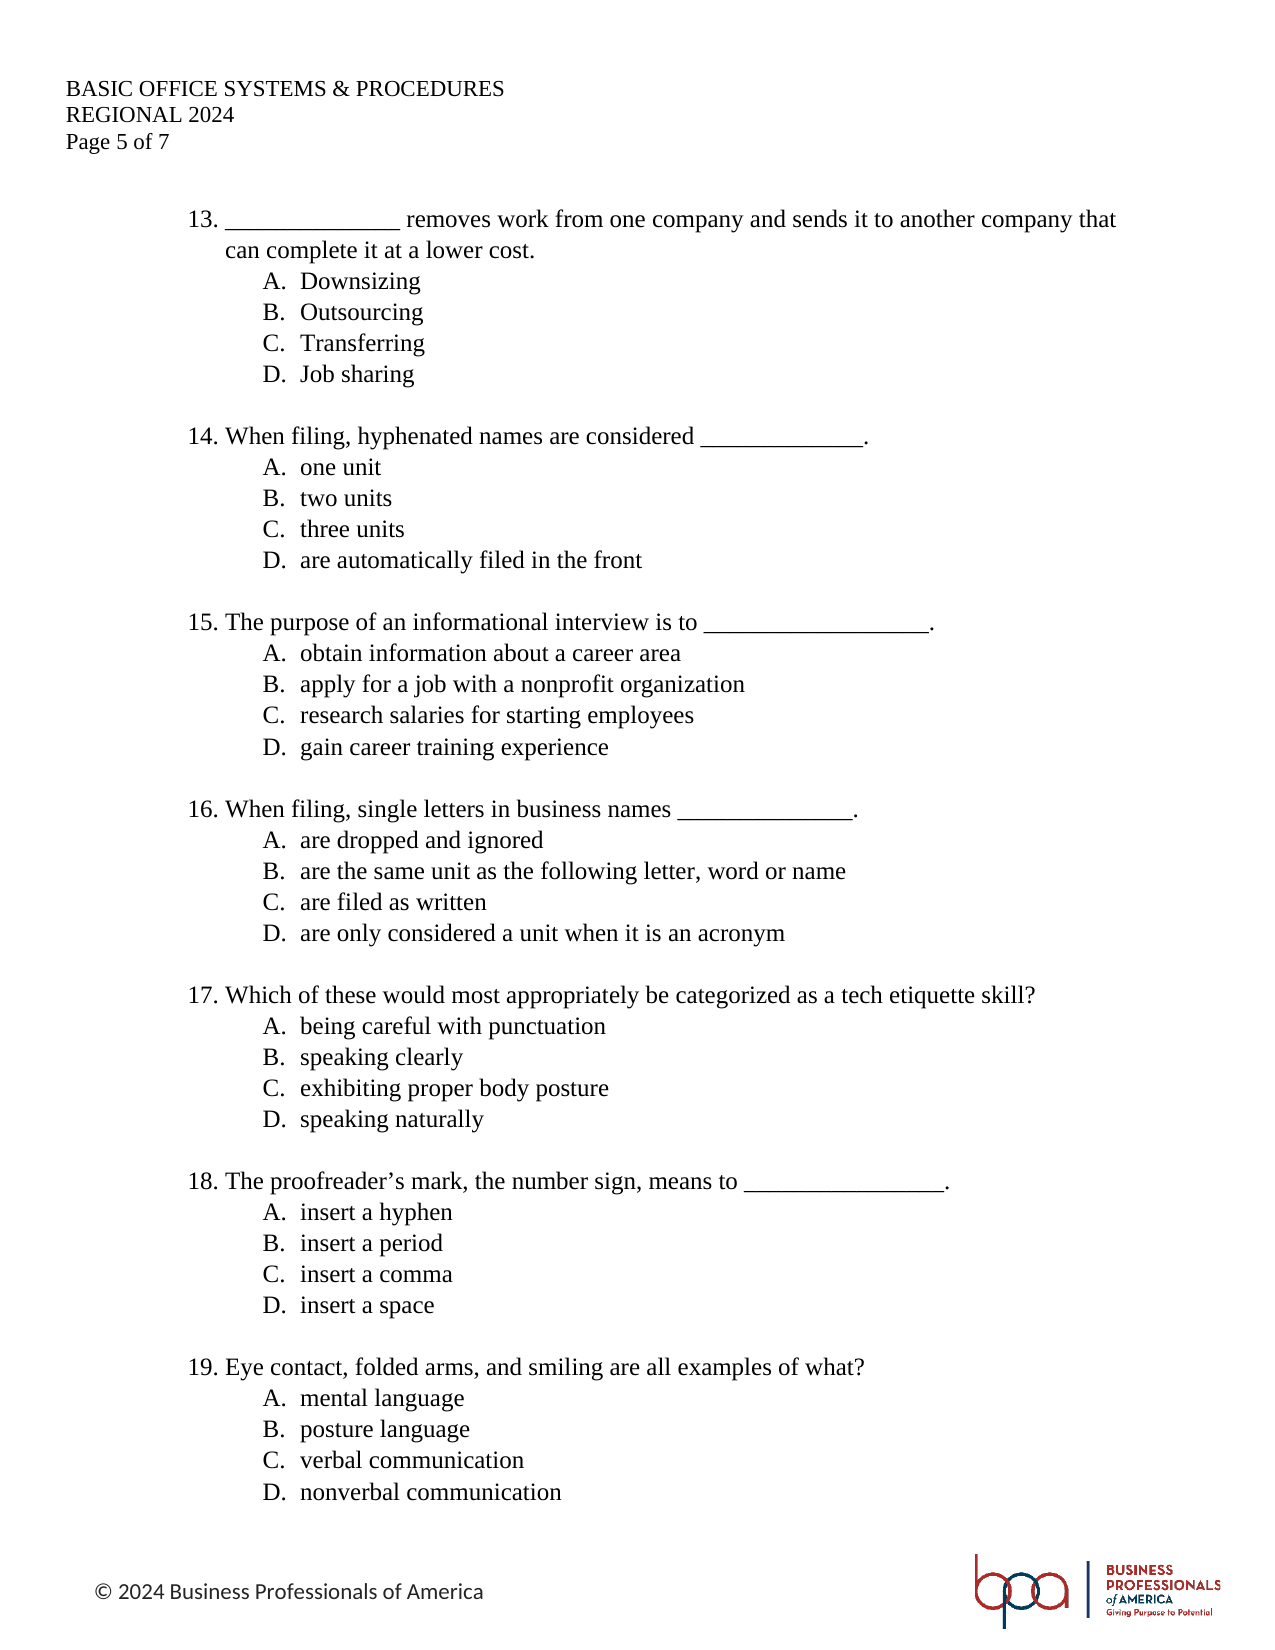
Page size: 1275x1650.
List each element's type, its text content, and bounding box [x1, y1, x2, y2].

list gain career training experience [262, 732, 1125, 760]
list exhibiting proper body posture [262, 1073, 1125, 1102]
list speaking clearly [262, 1042, 1125, 1071]
list Job sharing [262, 359, 1125, 388]
list insert a hyphen [262, 1197, 1125, 1226]
list Transferring [262, 328, 1125, 357]
list The purpose of an informational interview is to __________________. [187, 607, 1125, 636]
picture [975, 1554, 1221, 1629]
list insert a period [262, 1228, 1125, 1257]
list Outsourcing [262, 297, 1125, 326]
list Which of these would most appropriately be categorized as a tech etiquette skill? [187, 980, 1125, 1009]
list research salaries for starting employees [262, 701, 1125, 729]
list verbal communication [262, 1446, 1125, 1474]
list nonverbal communication [262, 1477, 1125, 1505]
list are automatically filed in the front [262, 545, 1125, 574]
list being careful with punctuation [262, 1011, 1125, 1040]
list three units [262, 514, 1125, 543]
list two units [262, 483, 1125, 512]
list are filed as written [262, 887, 1125, 916]
list When filing, single letters in business names ______________. [187, 794, 1125, 822]
list are the same unit as the following letter, word or name [262, 856, 1125, 884]
list ______________ removes work from one company and sends it to another company that can complete it at a lower cost. [187, 204, 1125, 264]
list obtain information about a career area [262, 638, 1125, 667]
list insert a comma [262, 1259, 1125, 1288]
list posture language [262, 1414, 1125, 1443]
list The proofreader’s mark, the number sign, means to ________________. [187, 1166, 1125, 1195]
list insert a space [262, 1290, 1125, 1319]
list mental language [262, 1383, 1125, 1412]
list Downsizing [262, 266, 1125, 295]
list are dropped and ignored [262, 825, 1125, 853]
list one unit [262, 452, 1125, 481]
list Eye contact, folded arms, and smiling are all examples of what? [187, 1352, 1125, 1381]
list speaking naturally [262, 1104, 1125, 1133]
list apply for a job with a nonprofit organization [262, 669, 1125, 698]
list are only considered a unit when it is an acronym [262, 918, 1125, 947]
list When filing, hyphenated names are considered _____________. [187, 421, 1125, 450]
